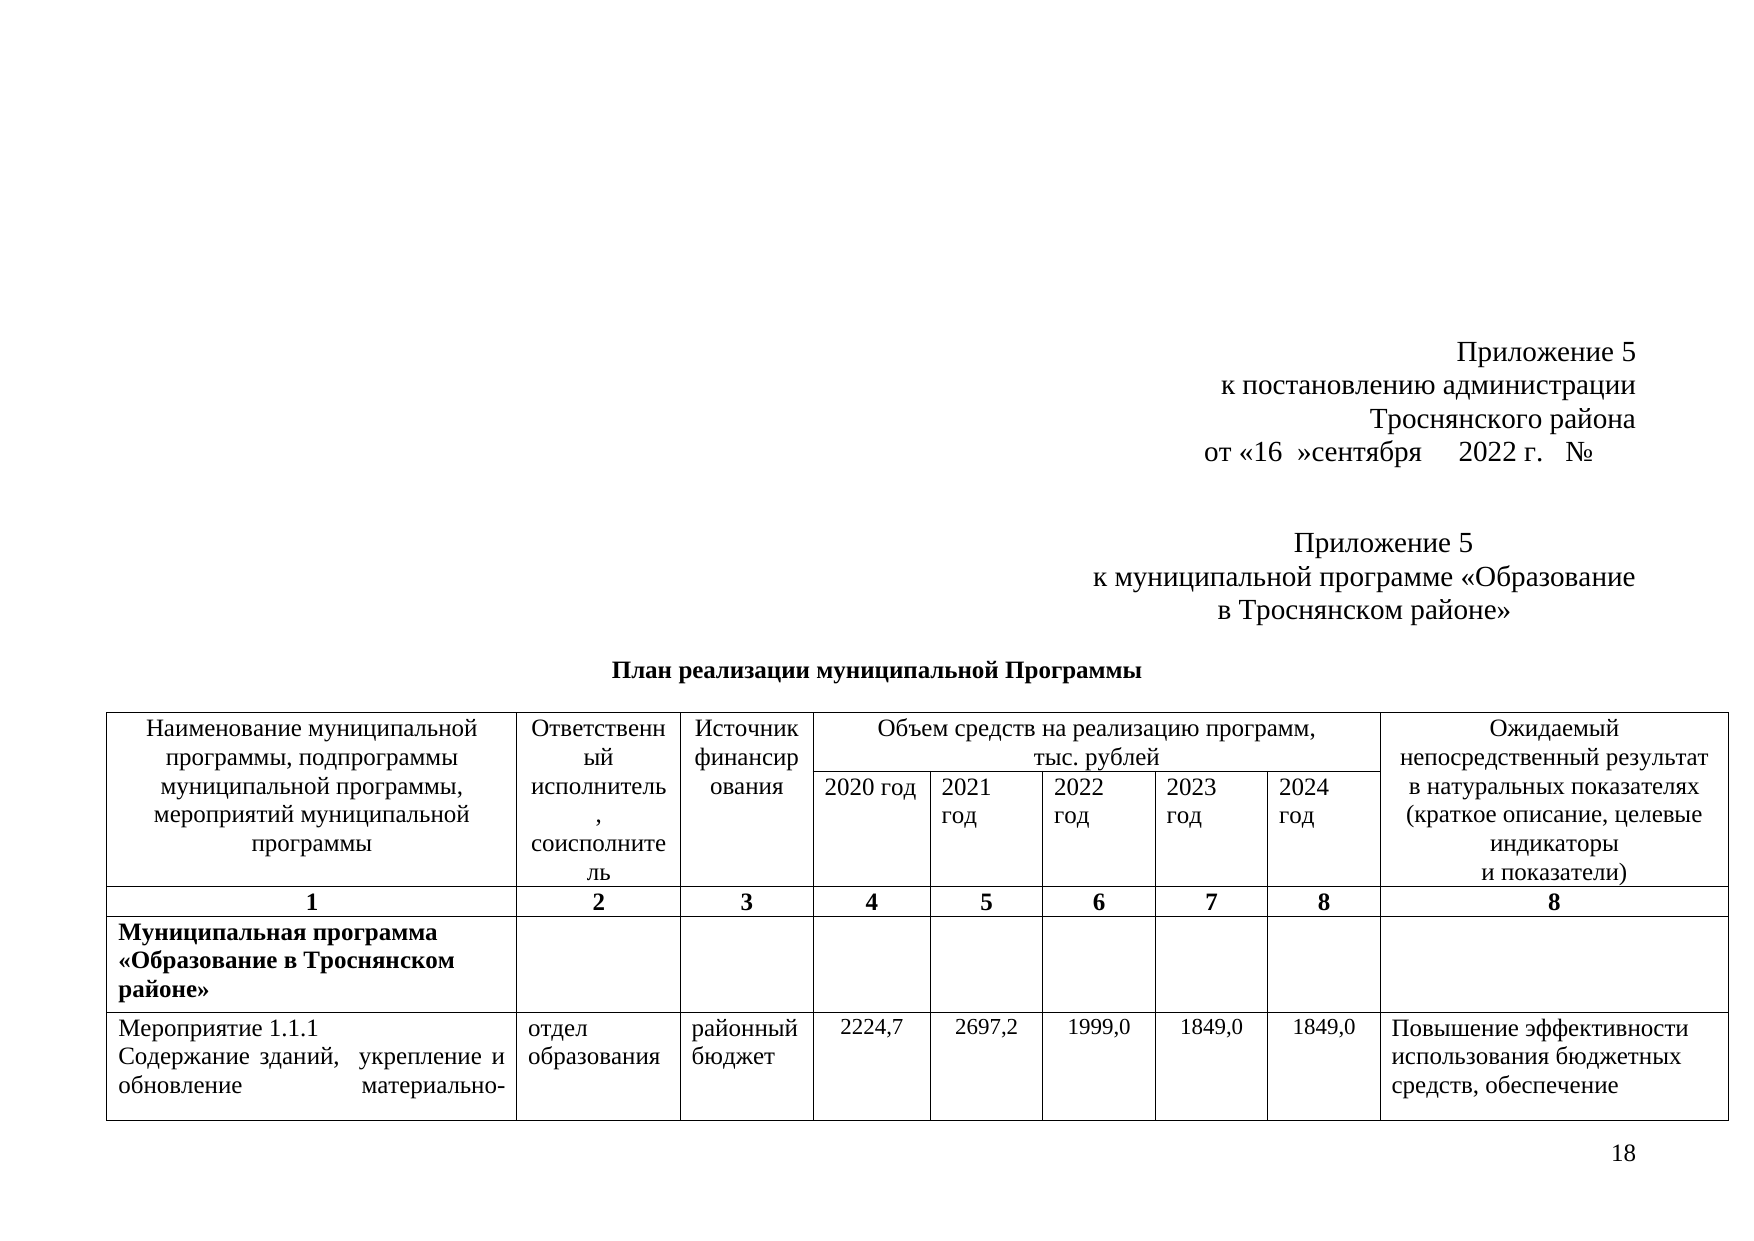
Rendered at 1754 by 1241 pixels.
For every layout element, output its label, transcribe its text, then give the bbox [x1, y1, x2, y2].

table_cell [1381, 1013, 1728, 1120]
table_cell 2020 год [814, 772, 930, 886]
text План реализации муниципальной Программы [118, 655, 1636, 683]
table_header Наименование муниципальной программы, подпрограммы муниципальной программы, мероприятий муниципальной программы [107, 713, 516, 886]
table_cell районный бюджет [681, 1013, 813, 1120]
table_header Ожидаемый непосредственный результат в натуральных показателях (краткое описание, целевые индикаторы и показатели) [1381, 713, 1728, 886]
text Троснянского района [587, 401, 1636, 434]
table_cell 2 [517, 887, 680, 916]
table_cell 2023 год [1156, 772, 1267, 886]
table_cell [1156, 917, 1267, 1012]
table_cell 1999,0 [1043, 1013, 1155, 1120]
table_cell 7 [1156, 887, 1267, 916]
table_cell 2022 год [1043, 772, 1155, 886]
text Приложение 5 [587, 334, 1636, 367]
table_cell 3 [681, 887, 813, 916]
table_header Объем средств на реализацию программ, тыс. рублей [814, 713, 1380, 771]
table_cell [931, 917, 1042, 1012]
table_cell Муниципальная программа «Образование в Троснянском районе» [107, 917, 516, 1012]
table_header Источник финансирования [681, 713, 813, 886]
text Приложение 5 [1131, 525, 1636, 559]
table_cell [814, 917, 930, 1012]
table_cell 4 [814, 887, 930, 916]
table_cell 1849,0 [1156, 1013, 1267, 1120]
table_cell [1043, 917, 1155, 1012]
text от «16 »сентября 2022 г. № [118, 434, 1636, 468]
table_cell [1268, 917, 1380, 1012]
text к постановлению администрации [587, 367, 1636, 401]
table_cell 2021 год [931, 772, 1042, 886]
table_cell 6 [1043, 887, 1155, 916]
table_cell 8 [1381, 887, 1728, 916]
text к муниципальной программе «Образование в Троснянском районе» [1093, 559, 1636, 626]
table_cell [107, 1013, 516, 1120]
table_header Ответственный исполнитель, соисполнитель [517, 713, 680, 886]
table_cell отдел образования [517, 1013, 680, 1120]
table_cell 8 [1268, 887, 1380, 916]
table_cell 1 [107, 887, 516, 916]
table_cell 5 [931, 887, 1042, 916]
table_cell 2024 год [1268, 772, 1380, 886]
table_cell 1849,0 [1268, 1013, 1380, 1120]
table_cell 2697,2 [931, 1013, 1042, 1120]
table_cell 2224,7 [814, 1013, 930, 1120]
table_cell [517, 917, 680, 1012]
table_cell [1381, 917, 1728, 1012]
table_cell [681, 917, 813, 1012]
